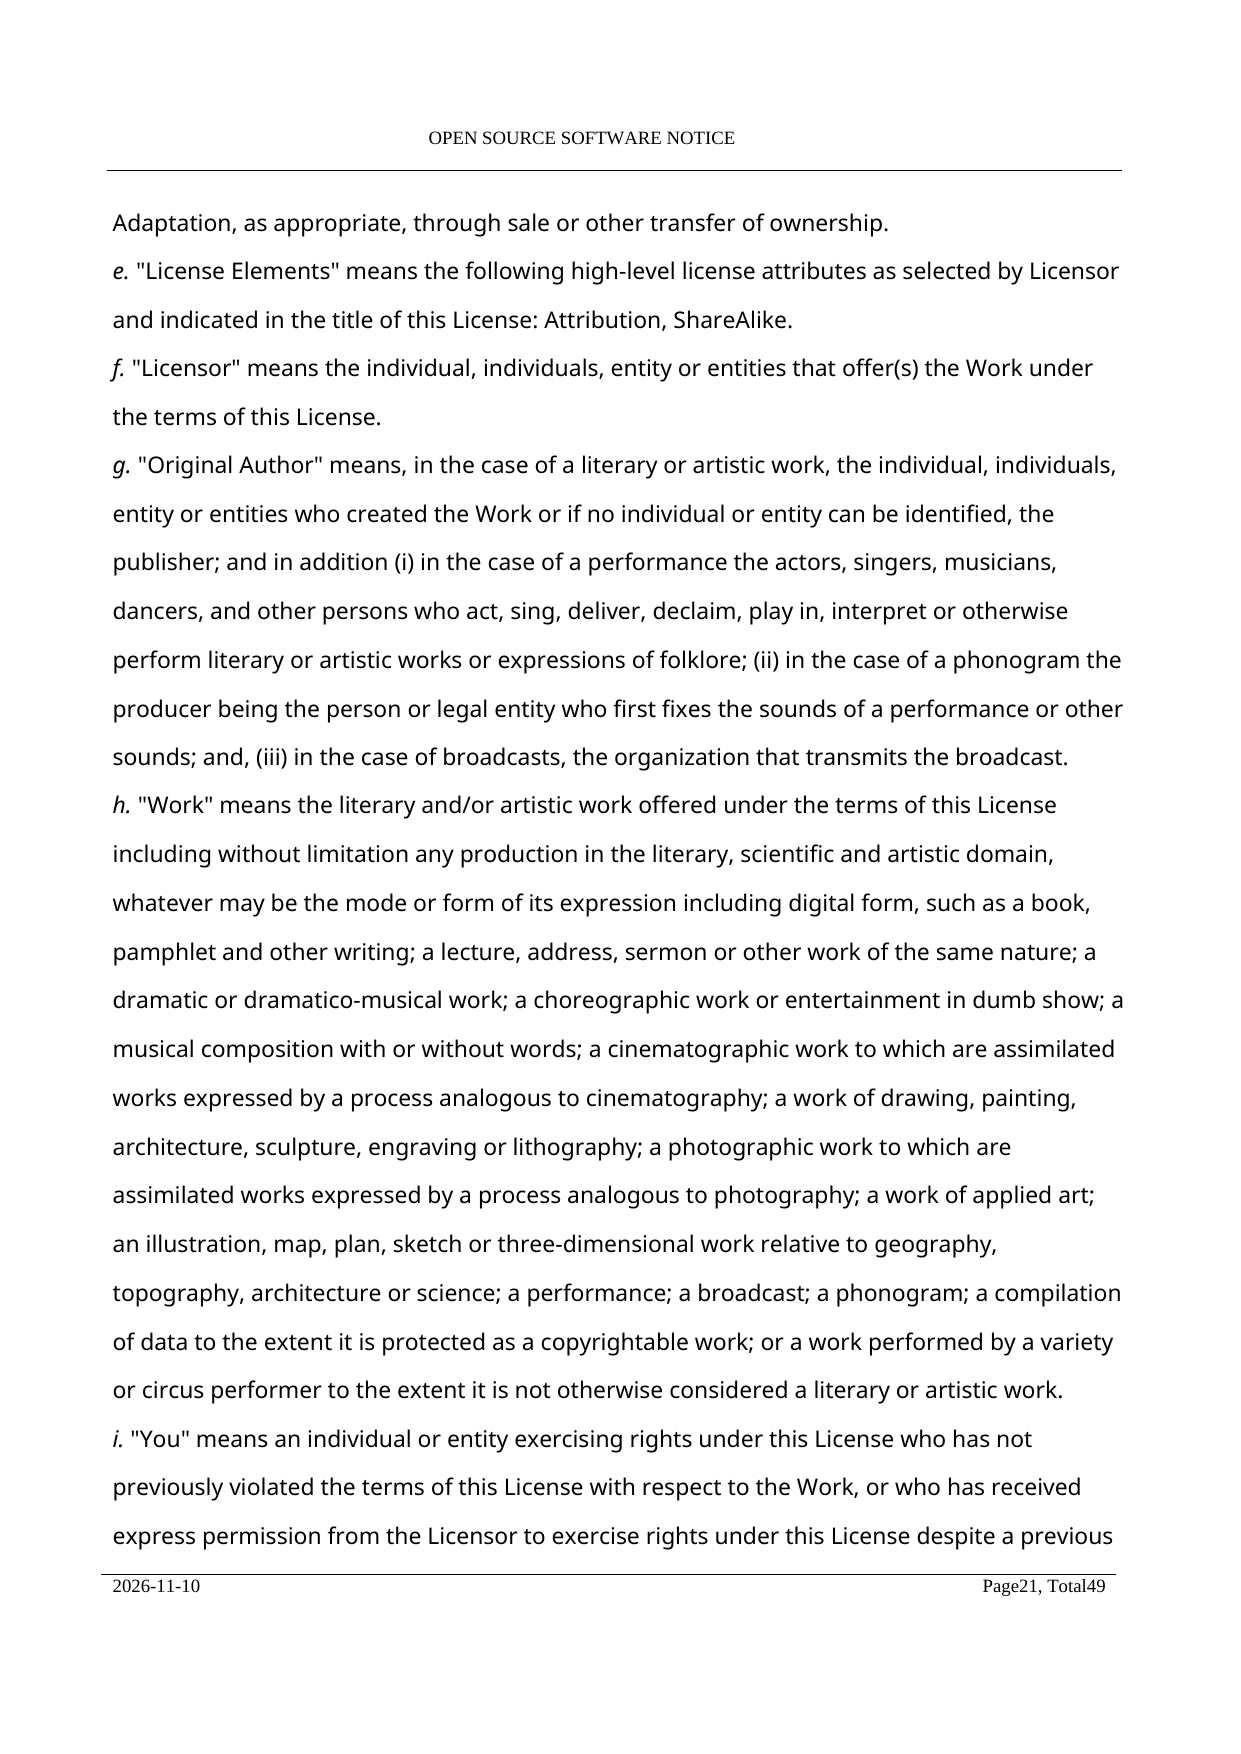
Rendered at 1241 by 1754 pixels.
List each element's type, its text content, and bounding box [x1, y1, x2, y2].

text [112, 206, 1128, 239]
text e. "License Elements" means the following high-level license attributes as selected by Licensor and indicated in the title of this License: Attribution, ShareAlike. [112, 254, 1128, 336]
text f. "Licensor" means the individual, individuals, entity or entities that offer(s) the Work under the terms of this License. [112, 351, 1128, 433]
text g. "Original Author" means, in the case of a literary or artistic work, the individual, individuals, entity or entities who created the Work or if no individual or entity can be identified, the publisher; and in addition (i) in the case of a performance the actors, singers, musicians, dancers, and other persons who act, sing, deliver, declaim, play in, interpret or otherwise perform literary or artistic works or expressions of folklore; (ii) in the case of a phonogram the producer being the person or legal entity who first fixes the sounds of a performance or other sounds; and, (iii) in the case of broadcasts, the organization that transmits the broadcast. [112, 448, 1128, 773]
text h. "Work" means the literary and/or artistic work offered under the terms of this License including without limitation any production in the literary, scientific and artistic domain, whatever may be the mode or form of its expression including digital form, such as a book, pamphlet and other writing; a lecture, address, sermon or other work of the same nature; a dramatic or dramatico-musical work; a choreographic work or entertainment in dumb show; a musical composition with or without words; a cinematographic work to which are assimilated works expressed by a process analogous to cinematography; a work of drawing, painting, architecture, sculpture, engraving or lithography; a photographic work to which are assimilated works expressed by a process analogous to photography; a work of applied art; an illustration, map, plan, sketch or three-dimensional work relative to geography, topography, architecture or science; a performance; a broadcast; a phonogram; a compilation of data to the extent it is protected as a copyrightable work; or a work performed by a variety or circus performer to the extent it is not otherwise considered a literary or artistic work. [112, 789, 1128, 1406]
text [112, 1422, 1128, 1552]
